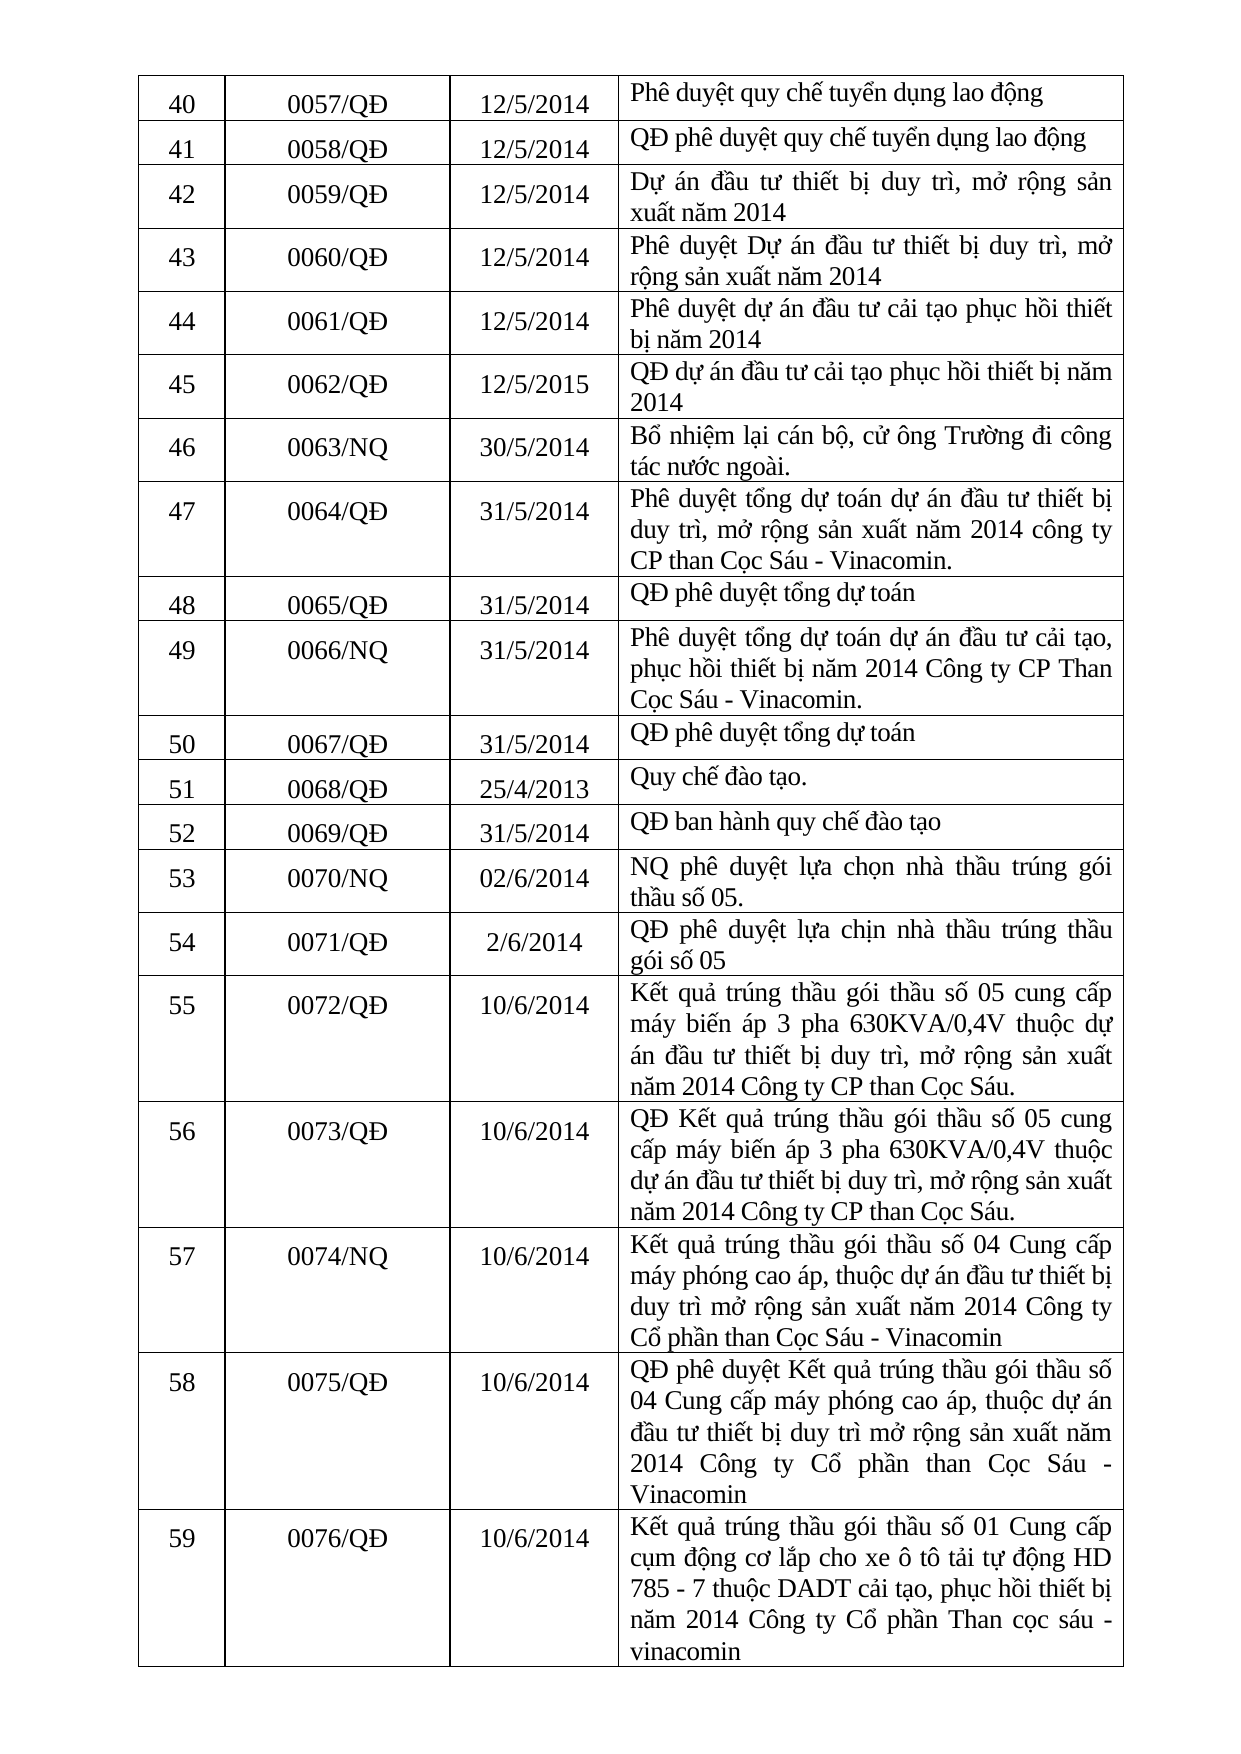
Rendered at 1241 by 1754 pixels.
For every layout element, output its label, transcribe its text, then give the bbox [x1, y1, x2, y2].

table_cell 0057/QĐ [226, 76, 449, 120]
table_cell 0064/QĐ [226, 482, 449, 576]
table_cell 0063/NQ [226, 419, 449, 481]
table_cell 10/6/2014 [451, 976, 618, 1101]
table_cell 0058/QĐ [226, 121, 449, 164]
table_cell 50 [139, 716, 224, 759]
table_cell 40 [139, 76, 224, 120]
table_cell 10/6/2014 [451, 1102, 618, 1227]
table_cell 46 [139, 419, 224, 481]
table_cell 2/6/2014 [451, 913, 618, 975]
table_cell 47 [139, 482, 224, 576]
table_cell 0069/QĐ [226, 805, 449, 849]
table_cell 0061/QĐ [226, 292, 449, 354]
table_cell 12/5/2014 [451, 292, 618, 354]
table_cell 31/5/2014 [451, 577, 618, 620]
table_cell 56 [139, 1102, 224, 1227]
table_cell Phê duyệt dự án đầu tư cải tạo phục hồi thiết bị năm 2014 [619, 292, 1123, 354]
table_cell 49 [139, 621, 224, 715]
table_cell 30/5/2014 [451, 419, 618, 481]
table_cell 12/5/2014 [451, 229, 618, 291]
table_cell QĐ ban hành quy chế đào tạo [619, 805, 1123, 849]
table_cell 0074/NQ [226, 1228, 449, 1352]
table_cell 54 [139, 913, 224, 975]
table_cell Quy chế đào tạo. [619, 760, 1123, 804]
table_cell 31/5/2014 [451, 621, 618, 715]
table_cell QĐ dự án đầu tư cải tạo phục hồi thiết bị năm 2014 [619, 355, 1123, 418]
table_cell Kết quả trúng thầu gói thầu số 04 Cung cấp máy phóng cao áp, thuộc dự án đầu tư thiết bị duy trì mở rộng sản xuất năm 2014 Công ty Cổ phần than Cọc Sáu - Vinacomin [619, 1228, 1123, 1352]
table_cell Phê duyệt quy chế tuyển dụng lao động [619, 76, 1123, 120]
table_cell 0067/QĐ [226, 716, 449, 759]
table_cell 31/5/2014 [451, 805, 618, 849]
table_cell 0062/QĐ [226, 355, 449, 418]
table_cell 0059/QĐ [226, 165, 449, 228]
table_cell 45 [139, 355, 224, 418]
table_cell Dự án đầu tư thiết bị duy trì, mở rộng sản xuất năm 2014 [619, 165, 1123, 228]
table_cell Kết quả trúng thầu gói thầu số 01 Cung cấp cụm động cơ lắp cho xe ô tô tải tự động HD 785 - 7 thuộc DADT cải tạo, phục hồi thiết bị năm 2014 Công ty Cổ phần Than cọc sáu - vinacomin [619, 1510, 1123, 1666]
table_cell 31/5/2014 [451, 716, 618, 759]
table_cell QĐ phê duyệt tổng dự toán [619, 716, 1123, 759]
table_cell Phê duyệt tổng dự toán dự án đầu tư thiết bị duy trì, mở rộng sản xuất năm 2014 công ty CP than Cọc Sáu - Vinacomin. [619, 482, 1123, 576]
table_cell 12/5/2015 [451, 355, 618, 418]
table_cell 10/6/2014 [451, 1510, 618, 1666]
table_cell 0072/QĐ [226, 976, 449, 1101]
table_cell 58 [139, 1353, 224, 1509]
table_cell 0060/QĐ [226, 229, 449, 291]
table_cell Bổ nhiệm lại cán bộ, cử ông Trường đi công tác nước ngoài. [619, 419, 1123, 481]
table_cell QĐ Kết quả trúng thầu gói thầu số 05 cung cấp máy biến áp 3 pha 630KVA/0,4V thuộc dự án đầu tư thiết bị duy trì, mở rộng sản xuất năm 2014 Công ty CP than Cọc Sáu. [619, 1102, 1123, 1227]
table_cell 41 [139, 121, 224, 164]
table_cell 0076/QĐ [226, 1510, 449, 1666]
table_cell 44 [139, 292, 224, 354]
table_cell 12/5/2014 [451, 121, 618, 164]
table_cell 43 [139, 229, 224, 291]
table_cell 52 [139, 805, 224, 849]
table_cell 12/5/2014 [451, 165, 618, 228]
table_cell Phê duyệt tổng dự toán dự án đầu tư cải tạo, phục hồi thiết bị năm 2014 Công ty CP Than Cọc Sáu - Vinacomin. [619, 621, 1123, 715]
table_cell NQ phê duyệt lựa chọn nhà thầu trúng gói thầu số 05. [619, 850, 1123, 912]
table_cell 0066/NQ [226, 621, 449, 715]
table_cell 12/5/2014 [451, 76, 618, 120]
table_cell 59 [139, 1510, 224, 1666]
table_cell 10/6/2014 [451, 1353, 618, 1509]
table_cell QĐ phê duyệt tổng dự toán [619, 577, 1123, 620]
table_cell 51 [139, 760, 224, 804]
table_cell 0068/QĐ [226, 760, 449, 804]
table_cell QĐ phê duyệt lựa chịn nhà thầu trúng thầu gói số 05 [619, 913, 1123, 975]
table_cell 31/5/2014 [451, 482, 618, 576]
table_cell 10/6/2014 [451, 1228, 618, 1352]
table_cell 0075/QĐ [226, 1353, 449, 1509]
table_cell 0070/NQ [226, 850, 449, 912]
table_cell QĐ phê duyệt quy chế tuyển dụng lao động [619, 121, 1123, 164]
table_cell 48 [139, 577, 224, 620]
table_cell Kết quả trúng thầu gói thầu số 05 cung cấp máy biến áp 3 pha 630KVA/0,4V thuộc dự án đầu tư thiết bị duy trì, mở rộng sản xuất năm 2014 Công ty CP than Cọc Sáu. [619, 976, 1123, 1101]
table_cell 0071/QĐ [226, 913, 449, 975]
table_cell 55 [139, 976, 224, 1101]
table_cell 0073/QĐ [226, 1102, 449, 1227]
table_cell QĐ phê duyệt Kết quả trúng thầu gói thầu số 04 Cung cấp máy phóng cao áp, thuộc dự án đầu tư thiết bị duy trì mở rộng sản xuất năm 2014 Công ty Cổ phần than Cọc Sáu - Vinacomin [619, 1353, 1123, 1509]
table_cell 57 [139, 1228, 224, 1352]
table_cell 25/4/2013 [451, 760, 618, 804]
table_cell Phê duyệt Dự án đầu tư thiết bị duy trì, mở rộng sản xuất năm 2014 [619, 229, 1123, 291]
table_cell 53 [139, 850, 224, 912]
table_cell 42 [139, 165, 224, 228]
table_cell 0065/QĐ [226, 577, 449, 620]
table_cell 02/6/2014 [451, 850, 618, 912]
